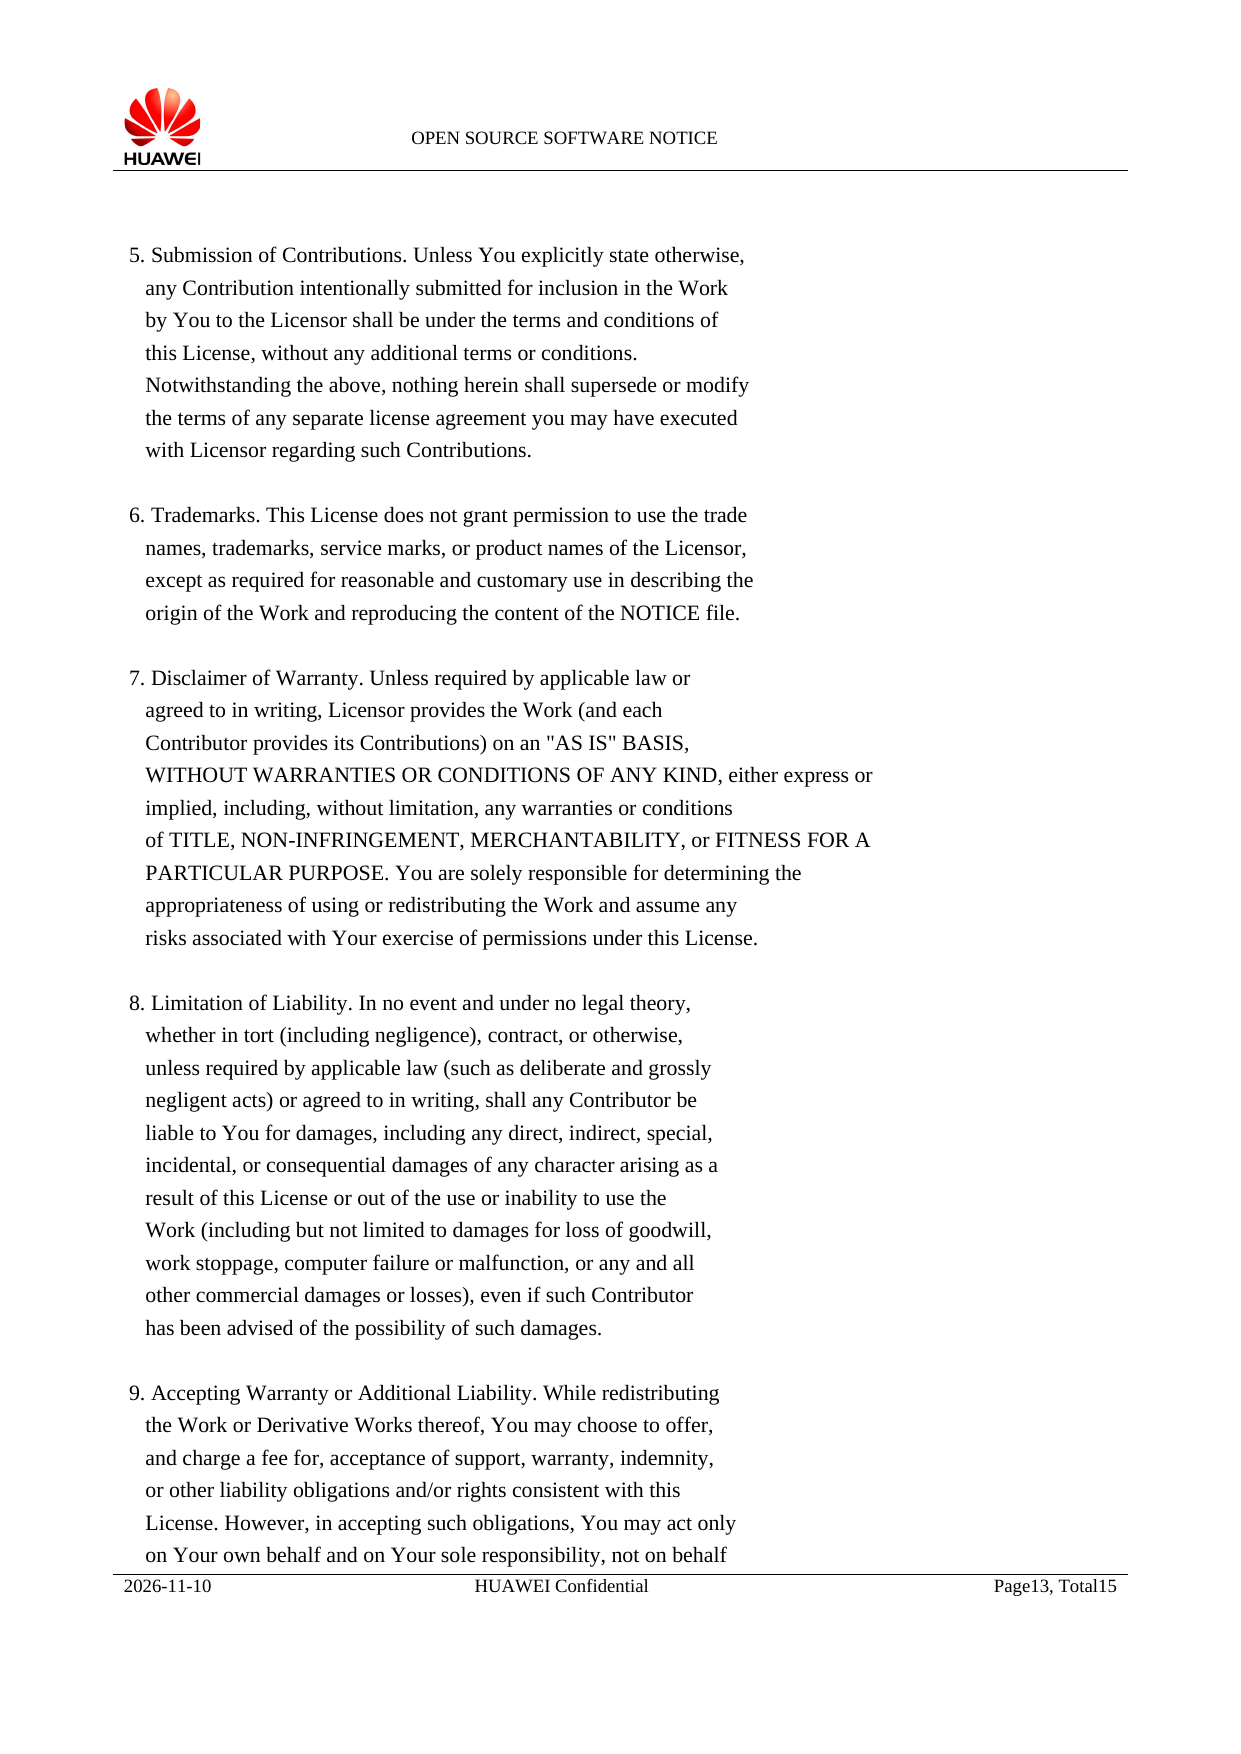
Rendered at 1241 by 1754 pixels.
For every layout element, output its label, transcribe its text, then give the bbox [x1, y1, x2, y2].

picture [124, 88, 201, 165]
